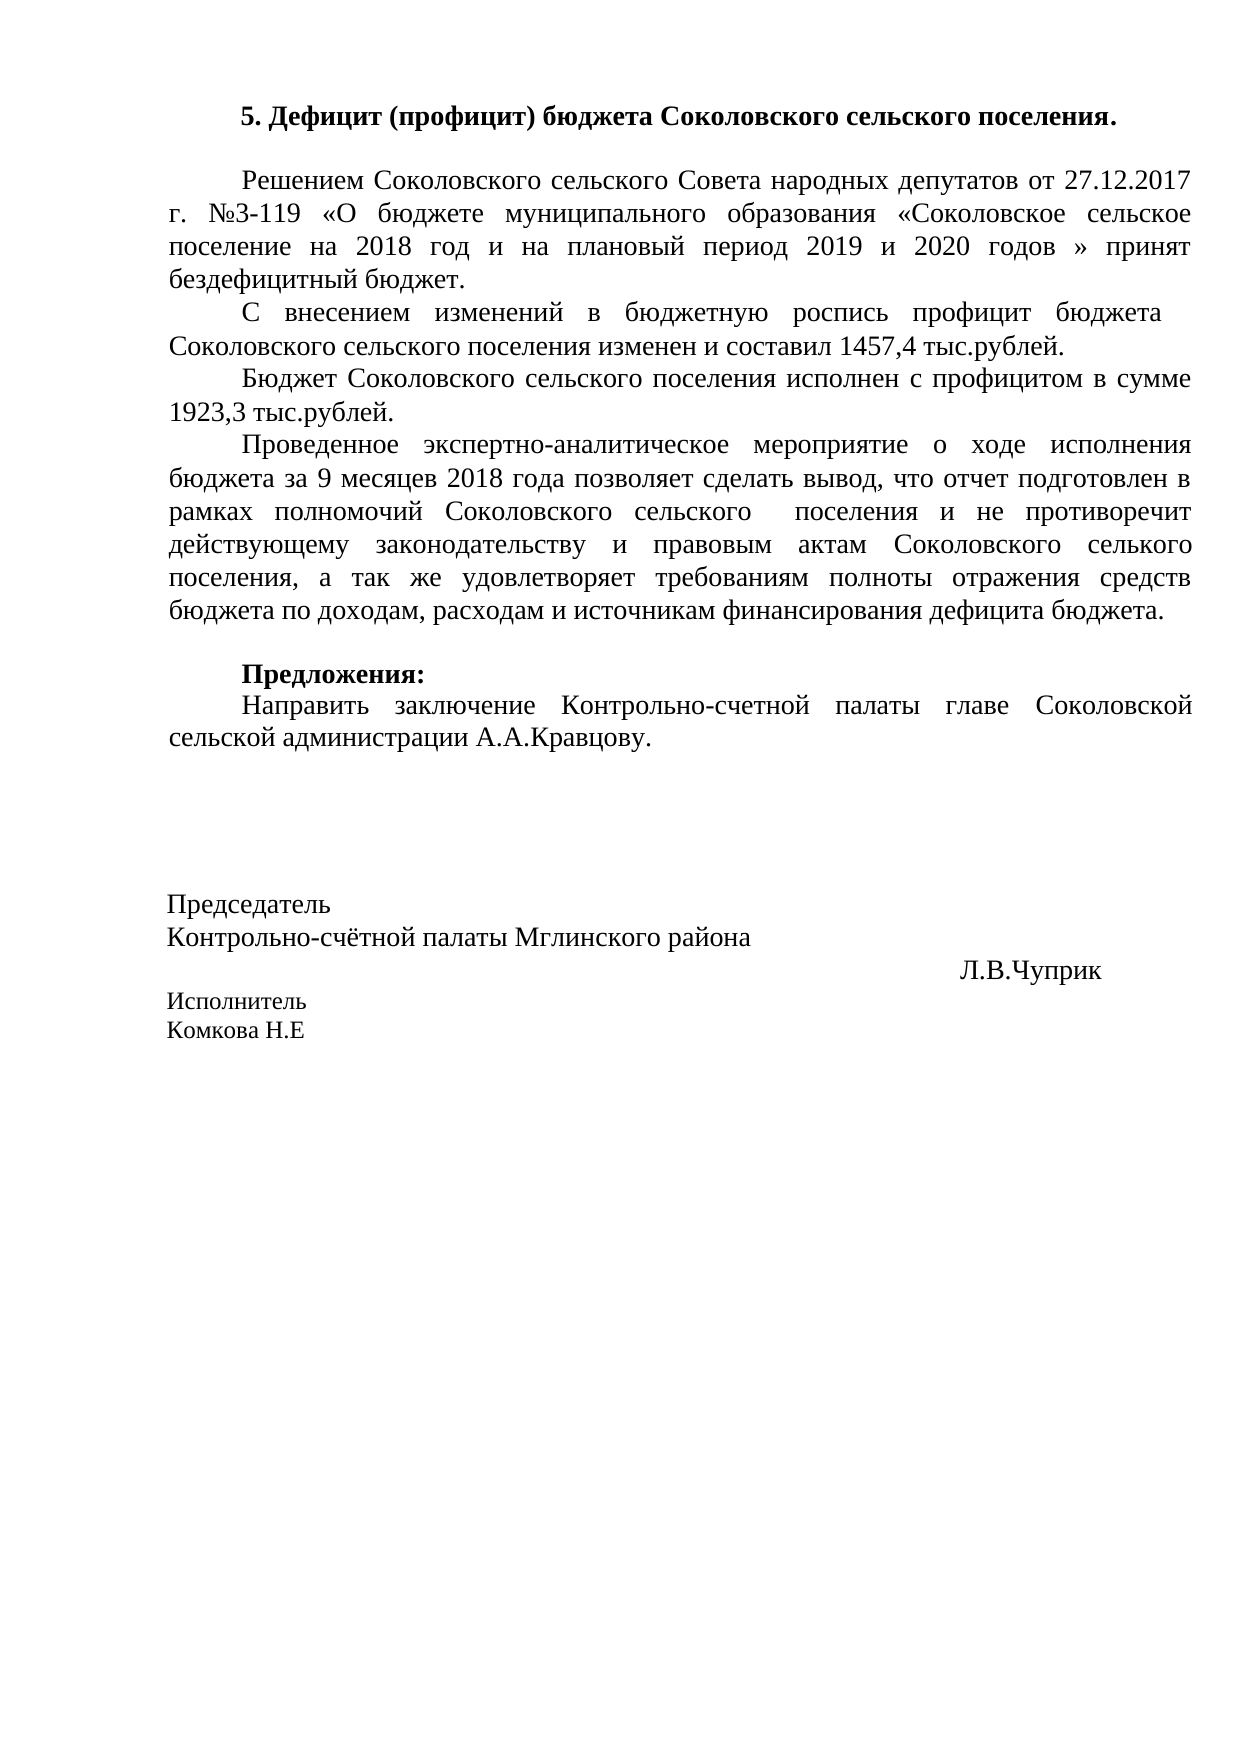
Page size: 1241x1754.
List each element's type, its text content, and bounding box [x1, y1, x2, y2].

text Решением Соколовского сельского Совета народных депутатов от г. №3-119 «О бюджете муниципального образования «Соколовское сельское поселение на 2018 год и на плановый период 2019 и 2020 годов » принят бездефицитный бюджет. [168, 163, 1192, 296]
text Проведенное экспертно-аналитическое мероприятие о ходе исполнения бюджета за 9 месяцев 2018 года позволяет сделать вывод, что отчет подготовлен в рамках полномочий Соколовского сельского поселения и не противоречит действующему законодательству и правовым актам Соколовского селького поселения, а так же удовлетворяет требованиям полноты отражения средств бюджета по доходам, расходам и источникам финансирования дефицита бюджета. [168, 428, 1192, 626]
text Л.В.Чуприк [960, 957, 1102, 985]
text 5. Дефицит (профицит) бюджета Соколовского сельского поселения. [166, 99, 1192, 131]
text Контрольно-счётной палаты Мглинского района [166, 920, 1151, 953]
text Исполнитель [166, 986, 1192, 1015]
text Предложения: [168, 661, 1192, 689]
text Председатель [166, 887, 1192, 920]
text С внесением изменений в бюджетную роспись профицит бюджета Соколовского сельского поселения изменен и составил 1457,4 тыс.рублей. [168, 296, 1163, 362]
text Бюджет Соколовского сельского поселения исполнен с профицитом в сумме 1923,3 тыс.рублей. [168, 362, 1192, 428]
text Комкова Н.Е [166, 1015, 1192, 1044]
text Направить заключение Контрольно-счетной палаты главе Соколовской сельской администрации А.А.Кравцову. [168, 689, 1192, 753]
